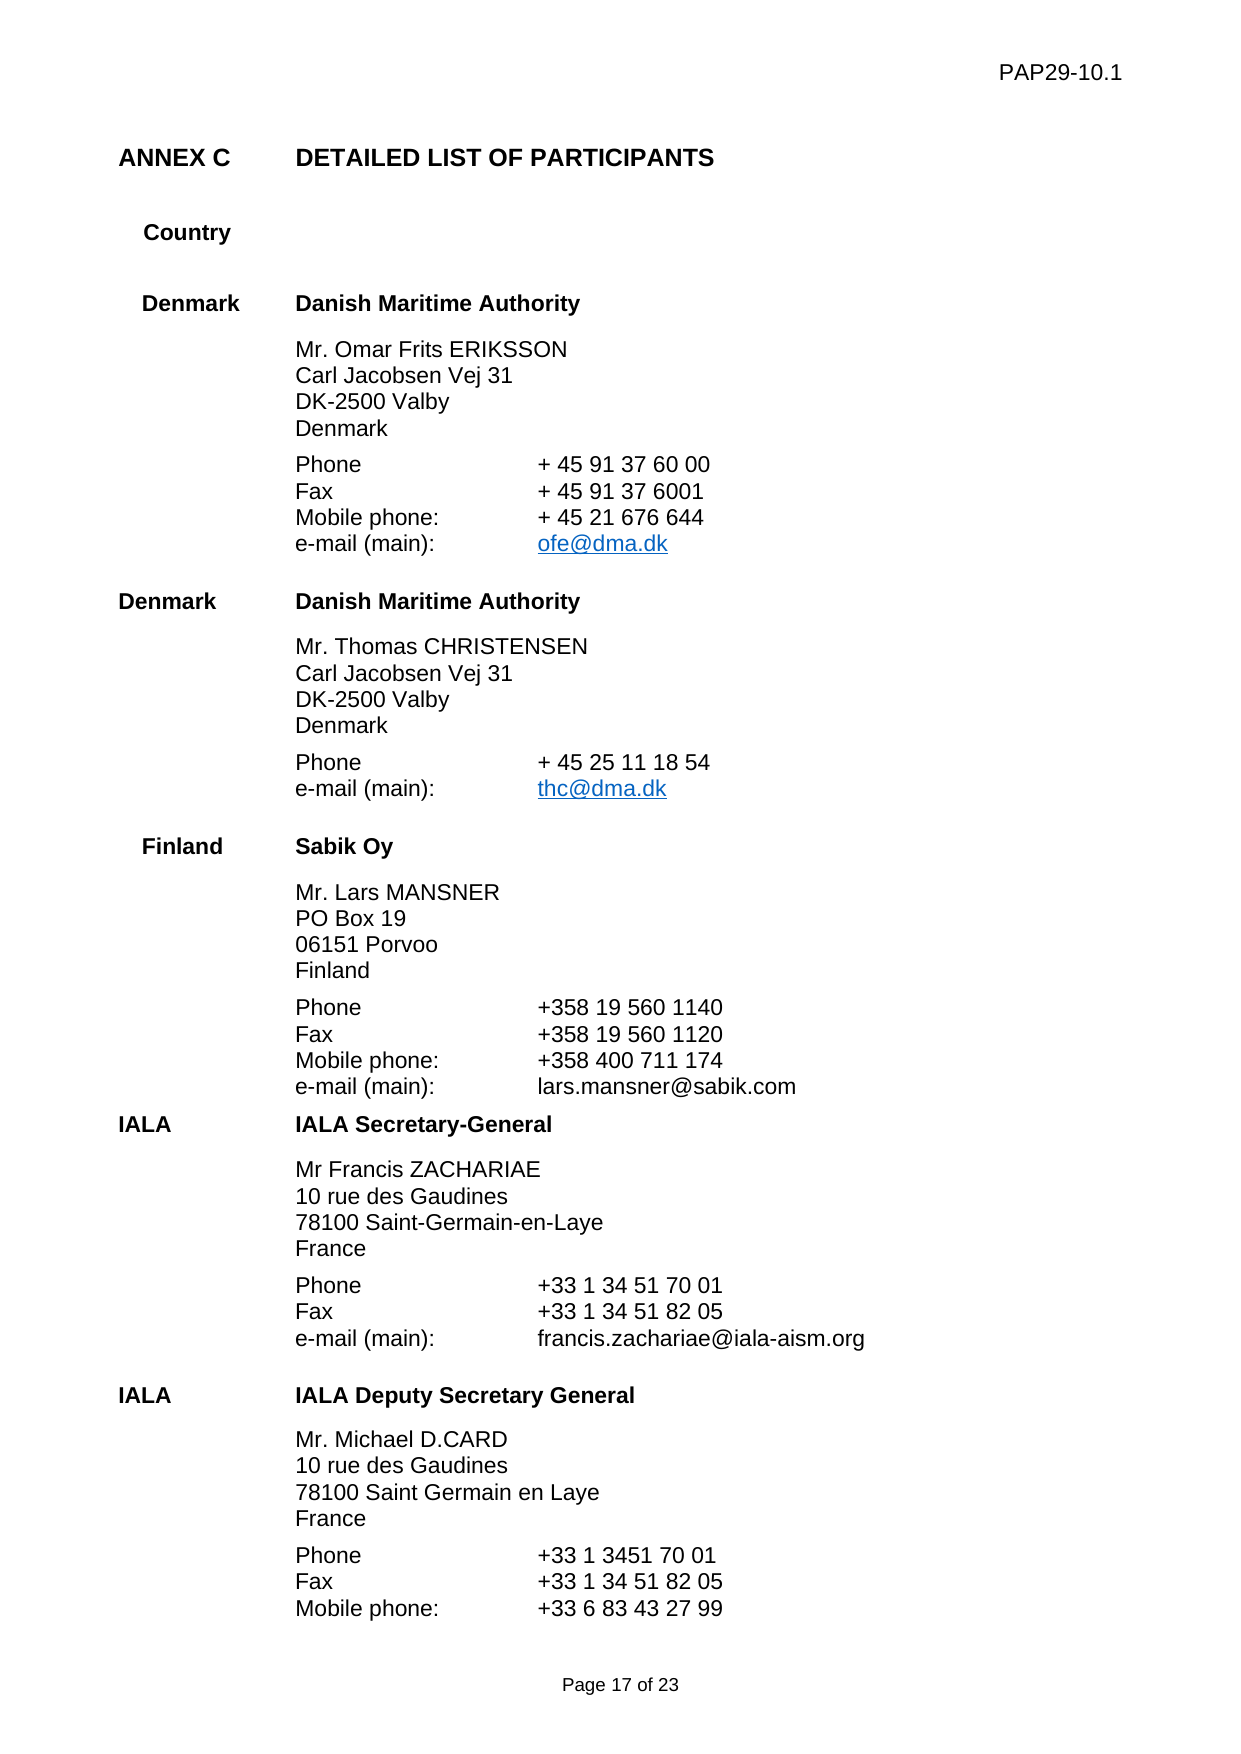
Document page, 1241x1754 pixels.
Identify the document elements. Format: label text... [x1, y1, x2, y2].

text Phone + 45 91 37 60 00 [118, 451, 1122, 478]
text IALA IALA Deputy Secretary General [118, 1382, 1122, 1409]
text Carl Jacobsen Vej 31 [118, 660, 1122, 686]
text 78100 Saint-Germain-en-Laye [118, 1209, 1122, 1235]
text Mr. Thomas CHRISTENSEN [118, 633, 1122, 660]
text 10 rue des Gaudines [118, 1183, 1122, 1209]
text Denmark Danish Maritime Authority [118, 588, 1122, 614]
text Mr. Michael D.CARD [118, 1426, 1122, 1452]
text Fax +33 1 34 51 82 05 [118, 1568, 1122, 1594]
text Denmark [118, 712, 1122, 739]
text e-mail (main): ofe@dma.dk [118, 530, 1122, 557]
text Mobile phone: + 45 21 676 644 [118, 504, 1122, 530]
text 78100 Saint Germain en Laye [118, 1479, 1122, 1505]
text Phone +33 1 3451 70 01 [118, 1542, 1122, 1568]
text PO Box 19 [118, 905, 1122, 931]
text IALA IALA Secretary-General [118, 1111, 1122, 1137]
text Detailed List of Participants [118, 143, 1122, 172]
text Mobile phone: +358 400 711 174 [118, 1047, 1122, 1073]
text Carl Jacobsen Vej 31 [118, 362, 1122, 388]
text 06151 Porvoo [118, 931, 1122, 957]
text Phone + 45 25 11 18 54 [118, 749, 1122, 775]
text Fax +33 1 34 51 82 05 [118, 1298, 1122, 1325]
text e-mail (main): francis.zachariae@iala-aism.org [118, 1325, 1122, 1351]
text Denmark [118, 414, 1122, 441]
text Fax +358 19 560 1120 [118, 1021, 1122, 1047]
text Phone +33 1 34 51 70 01 [118, 1272, 1122, 1298]
text France [118, 1235, 1122, 1262]
text Phone +358 19 560 1140 [118, 994, 1122, 1021]
text Finland [118, 957, 1122, 984]
text e-mail (main): lars.mansner@sabik.com [118, 1073, 1122, 1099]
text Mr. Omar Frits ERIKSSON [118, 336, 1122, 362]
text Fax + 45 91 37 6001 [118, 478, 1122, 504]
text DK-2500 Valby [118, 686, 1122, 712]
text France [118, 1505, 1122, 1532]
text Mr Francis ZACHARIAE [118, 1156, 1122, 1183]
text Mobile phone: +33 6 83 43 27 99 [118, 1594, 1122, 1621]
text Denmark Danish Maritime Authority [118, 290, 1122, 316]
text e-mail (main): thc@dma.dk [118, 775, 1122, 802]
text 10 rue des Gaudines [118, 1452, 1122, 1479]
text Finland Sabik Oy [118, 833, 1122, 859]
text Country [118, 219, 1122, 246]
text DK-2500 Valby [118, 388, 1122, 414]
text Mr. Lars MANSNER [118, 878, 1122, 905]
